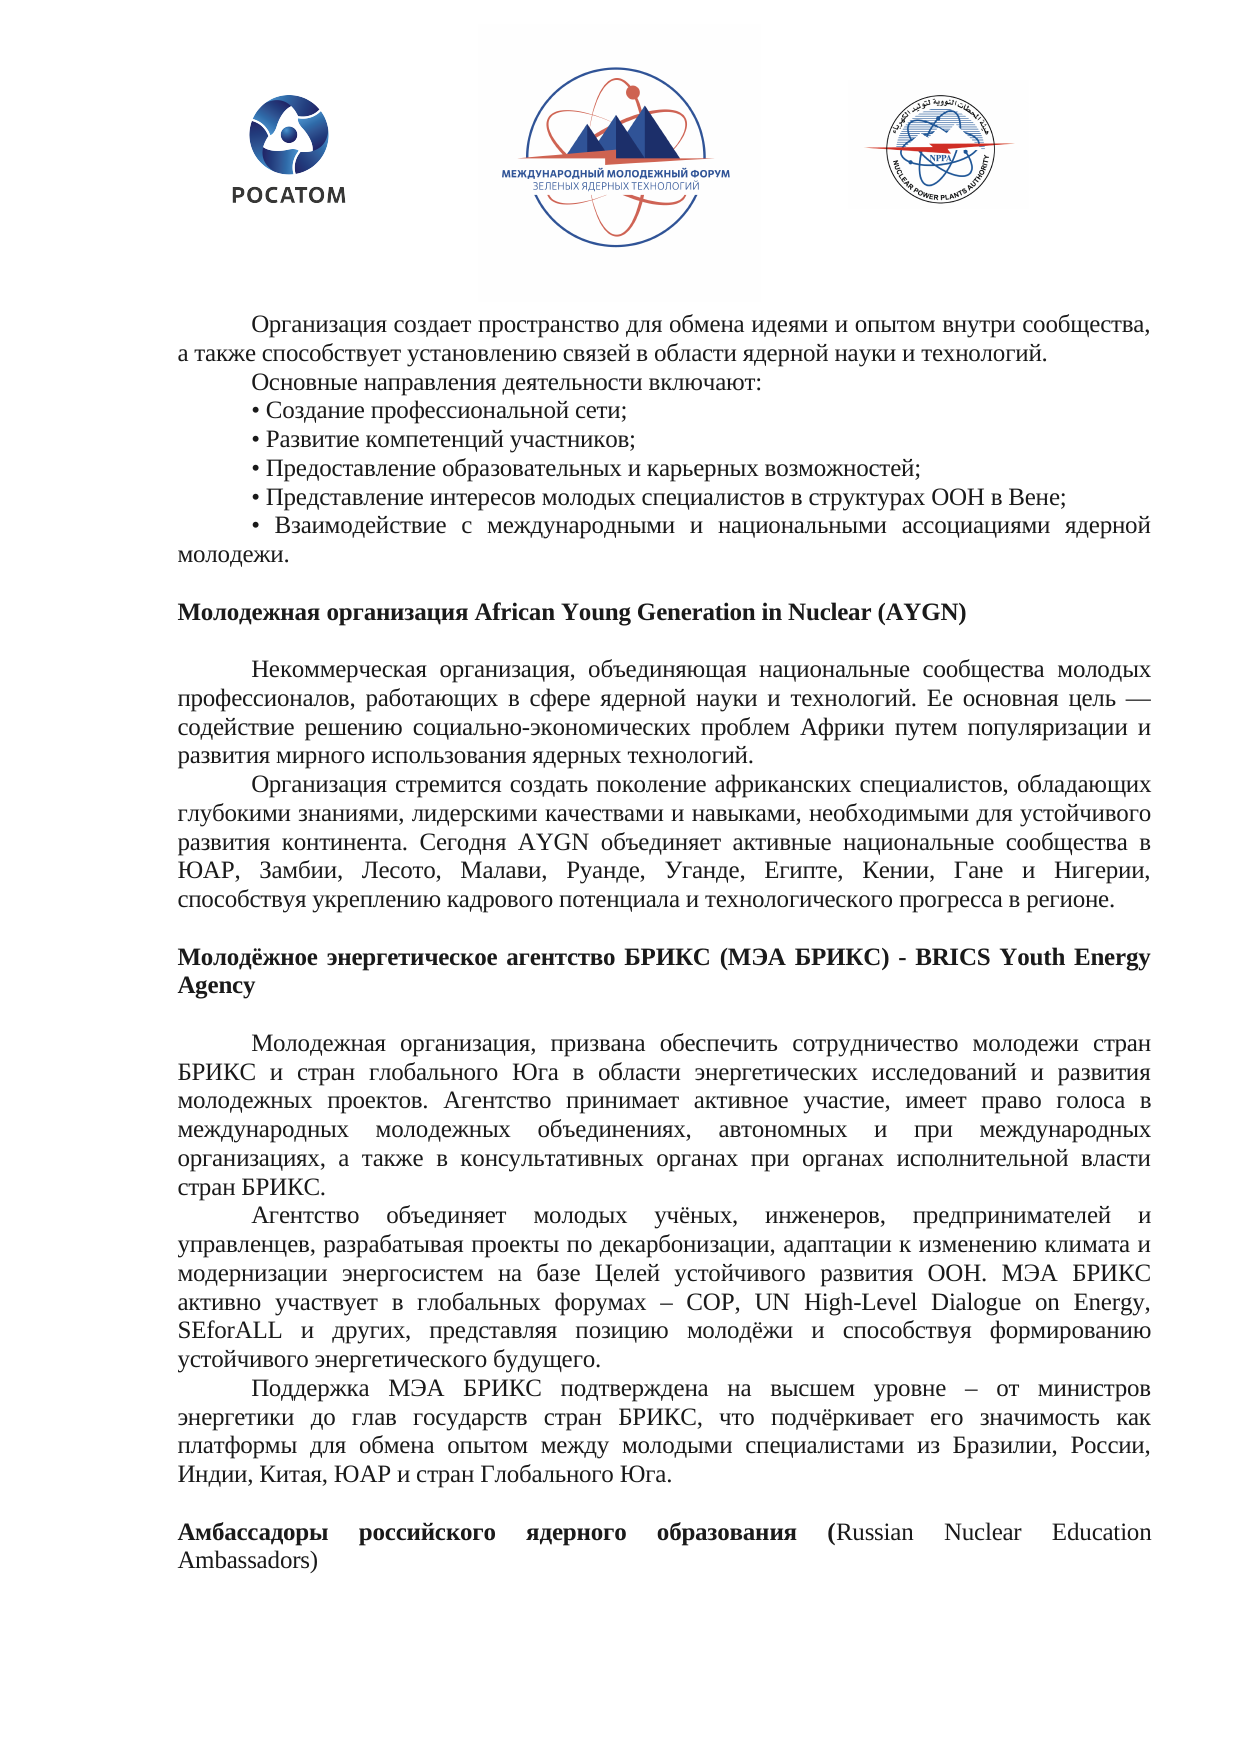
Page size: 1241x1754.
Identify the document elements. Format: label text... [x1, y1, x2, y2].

text Молодёжное энергетическое агентство БРИКС (МЭА БРИКС) - BRICS Youth Energy Agency [177, 942, 1152, 999]
text Основные направления деятельности включают: [177, 367, 1152, 395]
text • Создание профессиональной сети; [177, 395, 1152, 424]
picture [206, 67, 372, 231]
text Амбассадоры российского ядерного образования (Russian Nuclear Education Ambassadors) [177, 1517, 1152, 1574]
text • Развитие компетенций участников; [177, 424, 1152, 453]
picture [847, 80, 1029, 209]
picture [478, 24, 762, 302]
text Организация создает пространство для обмена идеями и опытом внутри сообщества, а также способствует установлению связей в области ядерной науки и технологий. [177, 309, 1152, 367]
text • Предоставление образовательных и карьерных возможностей; [177, 453, 1152, 482]
text Поддержка МЭА БРИКС подтверждена на высшем уровне – от министров энергетики до глав государств стран БРИКС, что подчёркивает его значимость как платформы для обмена опытом между молодыми специалистами из Бразилии, России, Индии, Китая, ЮАР и стран Глобального Юга. [177, 1373, 1152, 1488]
text Агентство объединяет молодых учёных, инженеров, предпринимателей и управленцев, разрабатывая проекты по декарбонизации, адаптации к изменению климата и модернизации энергосистем на базе Целей устойчивого развития ООН. МЭА БРИКС активно участвует в глобальных форумах – COP, UN High-Level Dialogue on Energy, SEforALL и других, представляя позицию молодёжи и способствуя формированию устойчивого энергетического будущего. [177, 1200, 1152, 1373]
text • Взаимодействие с международными и национальными ассоциациями ядерной молодежи. [177, 510, 1152, 568]
text Молодежная организация African Young Generation in Nuclear (AYGN) [177, 597, 1152, 625]
text Некоммерческая организация, объединяющая национальные сообщества молодых профессионалов, работающих в сфере ядерной науки и технологий. Ее основная цель — содействие решению социально-экономических проблем Африки путем популяризации и развития мирного использования ядерных технологий. [177, 654, 1152, 769]
text Молодежная организация, призвана обеспечить сотрудничество молодежи стран БРИКС и стран глобального Юга в области энергетических исследований и развития молодежных проектов. Агентство принимает активное участие, имеет право голоса в международных молодежных объединениях, автономных и при международных организациях, а также в консультативных органах при органах исполнительной власти стран БРИКС. [177, 1028, 1152, 1200]
text • Представление интересов молодых специалистов в структурах ООН в Вене; [177, 482, 1152, 510]
text Организация стремится создать поколение африканских специалистов, обладающих глубокими знаниями, лидерскими качествами и навыками, необходимыми для устойчивого развития континента. Сегодня AYGN объединяет активные национальные сообщества в ЮАР, Замбии, Лесото, Малави, Руанде, Уганде, Египте, Кении, Гане и Нигерии, способствуя укреплению кадрового потенциала и технологического прогресса в регионе. [177, 769, 1152, 913]
